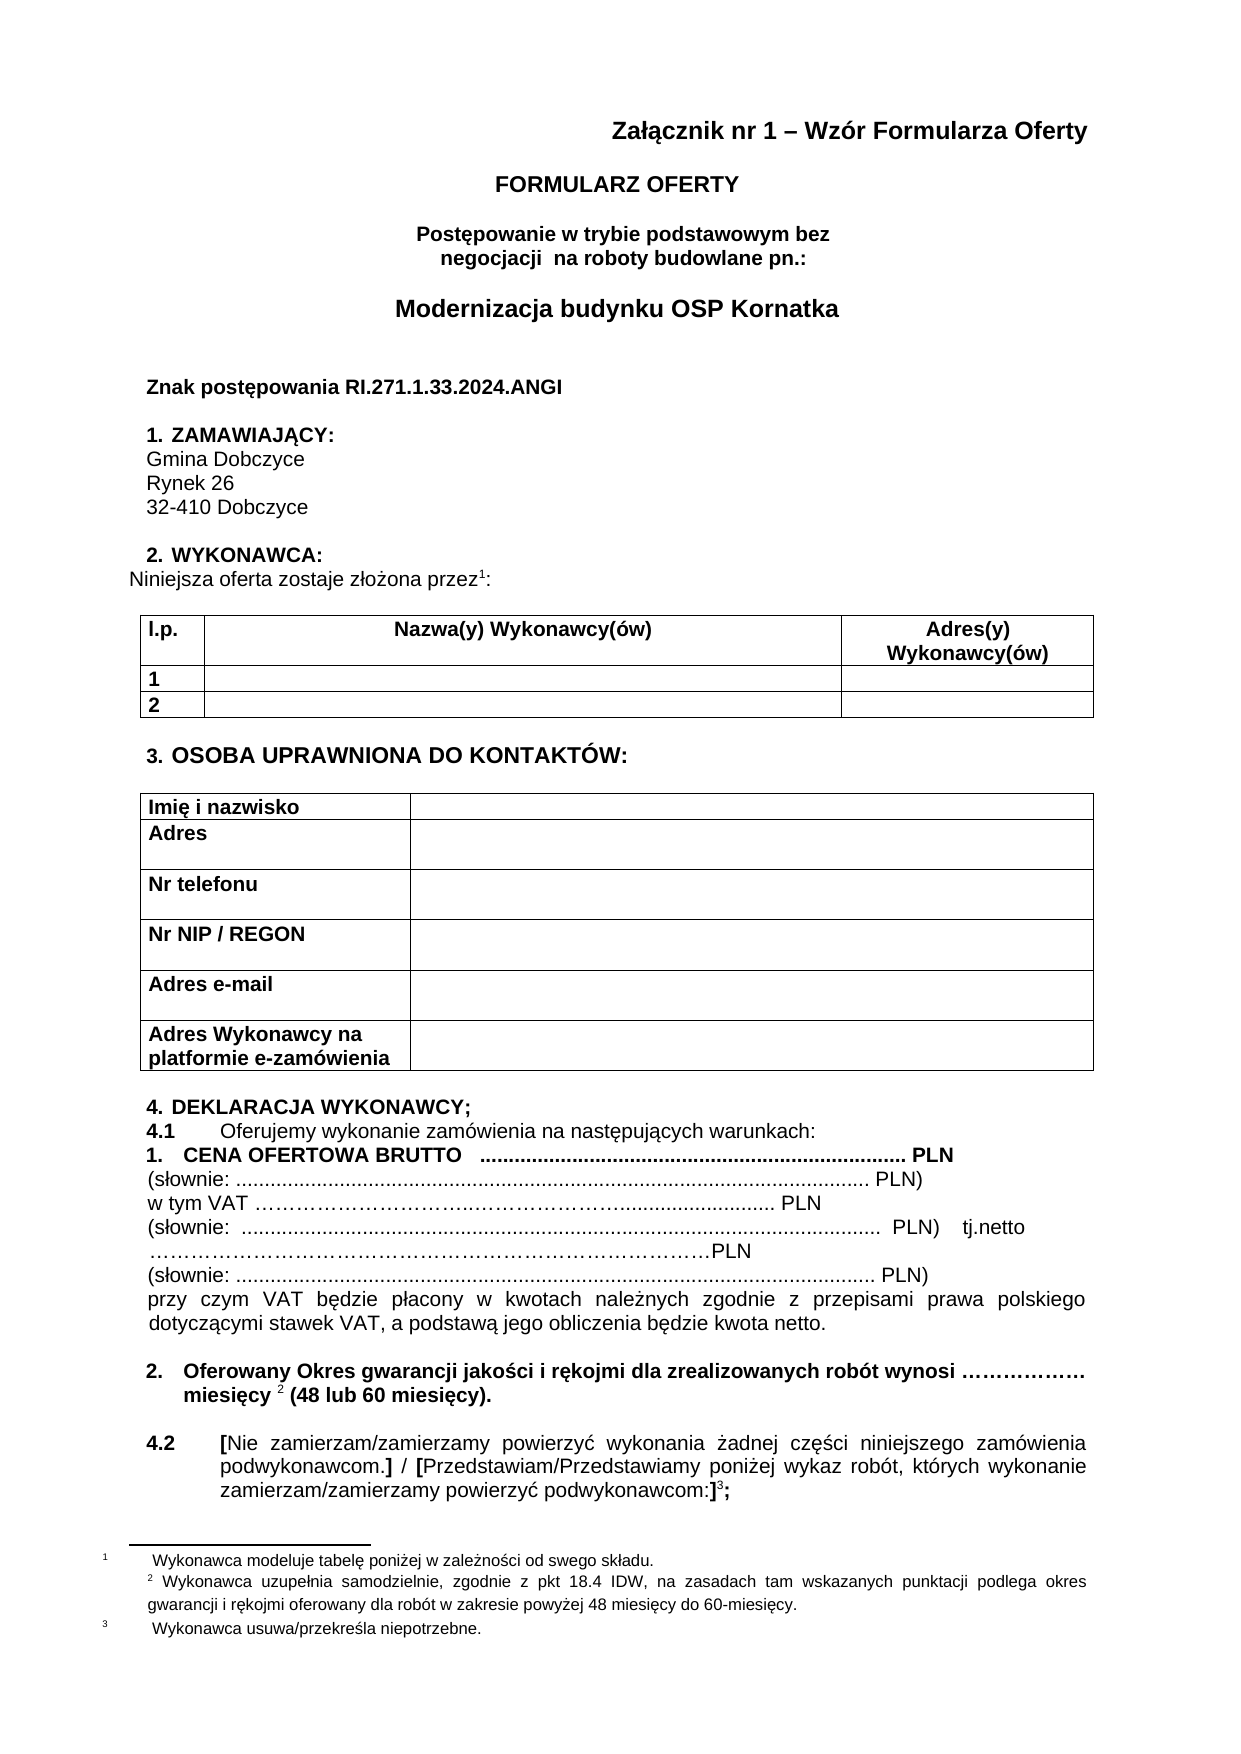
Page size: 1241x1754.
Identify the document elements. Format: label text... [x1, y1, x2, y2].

list Oferowany Okres gwarancji jakości i rękojmi dla zrealizowanych robót wynosi ……………… miesięcy (48 lub 60 miesięcy). [146, 1358, 1087, 1406]
text (słownie: ............................................................................................................... PLN) [147, 1263, 1073, 1287]
text Rynek 26 [146, 471, 1087, 495]
table_header Imię i nazwisko [141, 794, 410, 819]
table_cell Nr telefonu [141, 870, 410, 919]
table_cell [842, 666, 1093, 691]
table_cell Nr NIP / REGON [141, 920, 410, 969]
table_header Adres(y) Wykonawcy(ów) [842, 616, 1093, 665]
table_cell [411, 971, 1093, 1020]
text Gmina Dobczyce [146, 447, 1087, 471]
table_cell Adres Wykonawcy na platformie e-zamówienia [141, 1021, 410, 1070]
list OSOBA UPRAWNIONA DO KONTAKTÓW: [146, 742, 1088, 769]
table_header l.p. [141, 616, 204, 665]
text Niniejsza oferta zostaje złożona przez: [129, 567, 1093, 591]
text (słownie: .............................................................................................................. PLN) [147, 1167, 1087, 1191]
text przy czym VAT będzie płacony w kwotach należnych zgodnie z przepisami prawa polskiego dotyczącymi stawek VAT, a podstawą jego obliczenia będzie kwota netto. [147, 1287, 1087, 1334]
list DEKLARACJA WYKONAWCY; [146, 1095, 1088, 1119]
text 32-410 Dobczyce [146, 495, 1087, 519]
list [Nie zamierzam/zamierzamy powierzyć wykonania żadnej części niniejszego zamówienia podwykonawcom.] / [Przedstawiam/Przedstawiamy poniżej wykaz robót, których wykonanie zamierzam/zamierzamy powierzyć podwykonawcom:]; [146, 1430, 1087, 1502]
text Znak postępowania RI.271.1.33.2024.ANGI [146, 375, 1088, 399]
list WYKONAWCA: [146, 543, 1088, 567]
list CENA OFERTOWA BRUTTO .......................................................................... PLN [146, 1143, 1087, 1167]
text Modernizacja budynku OSP Kornatka [146, 293, 1088, 322]
list ZAMAWIAJĄCY: [146, 423, 1088, 447]
table_cell [842, 692, 1093, 717]
text (słownie: ............................................................................................................... PLN) tj.netto ………………………………………………………………………PLN [147, 1215, 1027, 1263]
table_header [411, 794, 1093, 819]
subtitle Załącznik nr 1 – Wzór Formularza Oferty [129, 116, 1088, 145]
text w tym VAT …………………………..…………………........................... PLN [147, 1191, 1087, 1215]
table_cell 1 [141, 666, 204, 691]
table_cell [411, 1021, 1093, 1070]
table_cell [205, 666, 841, 691]
table_cell [411, 870, 1093, 919]
table_cell Adres e-mail [141, 971, 410, 1020]
list Oferujemy wykonanie zamówienia na następujących warunkach: [146, 1119, 1087, 1143]
table_cell [411, 920, 1093, 969]
table_cell [205, 692, 841, 717]
table_cell Adres [141, 820, 410, 869]
table_cell [411, 820, 1093, 869]
text Postępowanie w trybie podstawowym bez negocjacji na roboty budowlane pn.: [372, 222, 874, 269]
text FORMULARZ OFERTY [141, 171, 1093, 198]
table_header Nazwa(y) Wykonawcy(ów) [205, 616, 841, 665]
table_cell 2 [141, 692, 204, 717]
